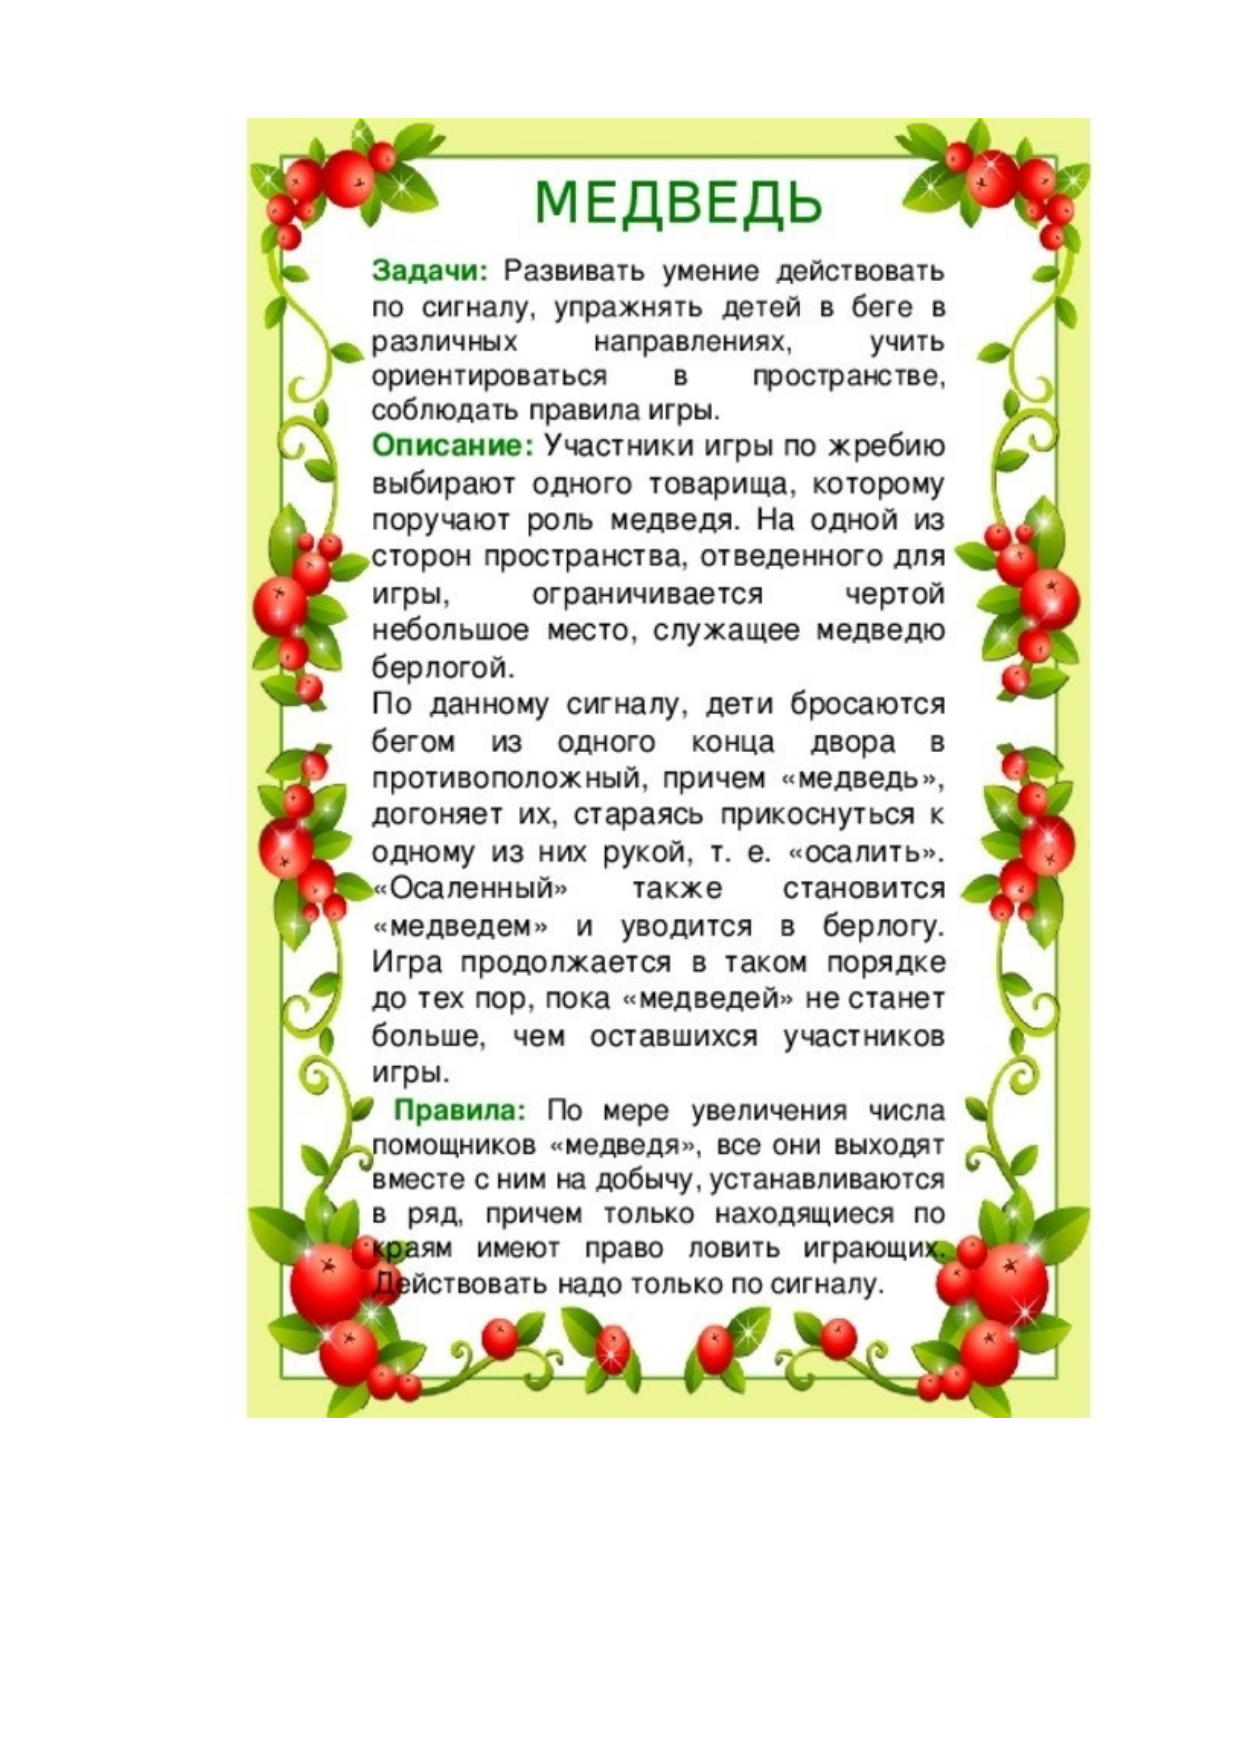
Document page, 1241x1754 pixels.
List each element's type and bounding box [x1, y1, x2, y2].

picture [177, 118, 1152, 1418]
